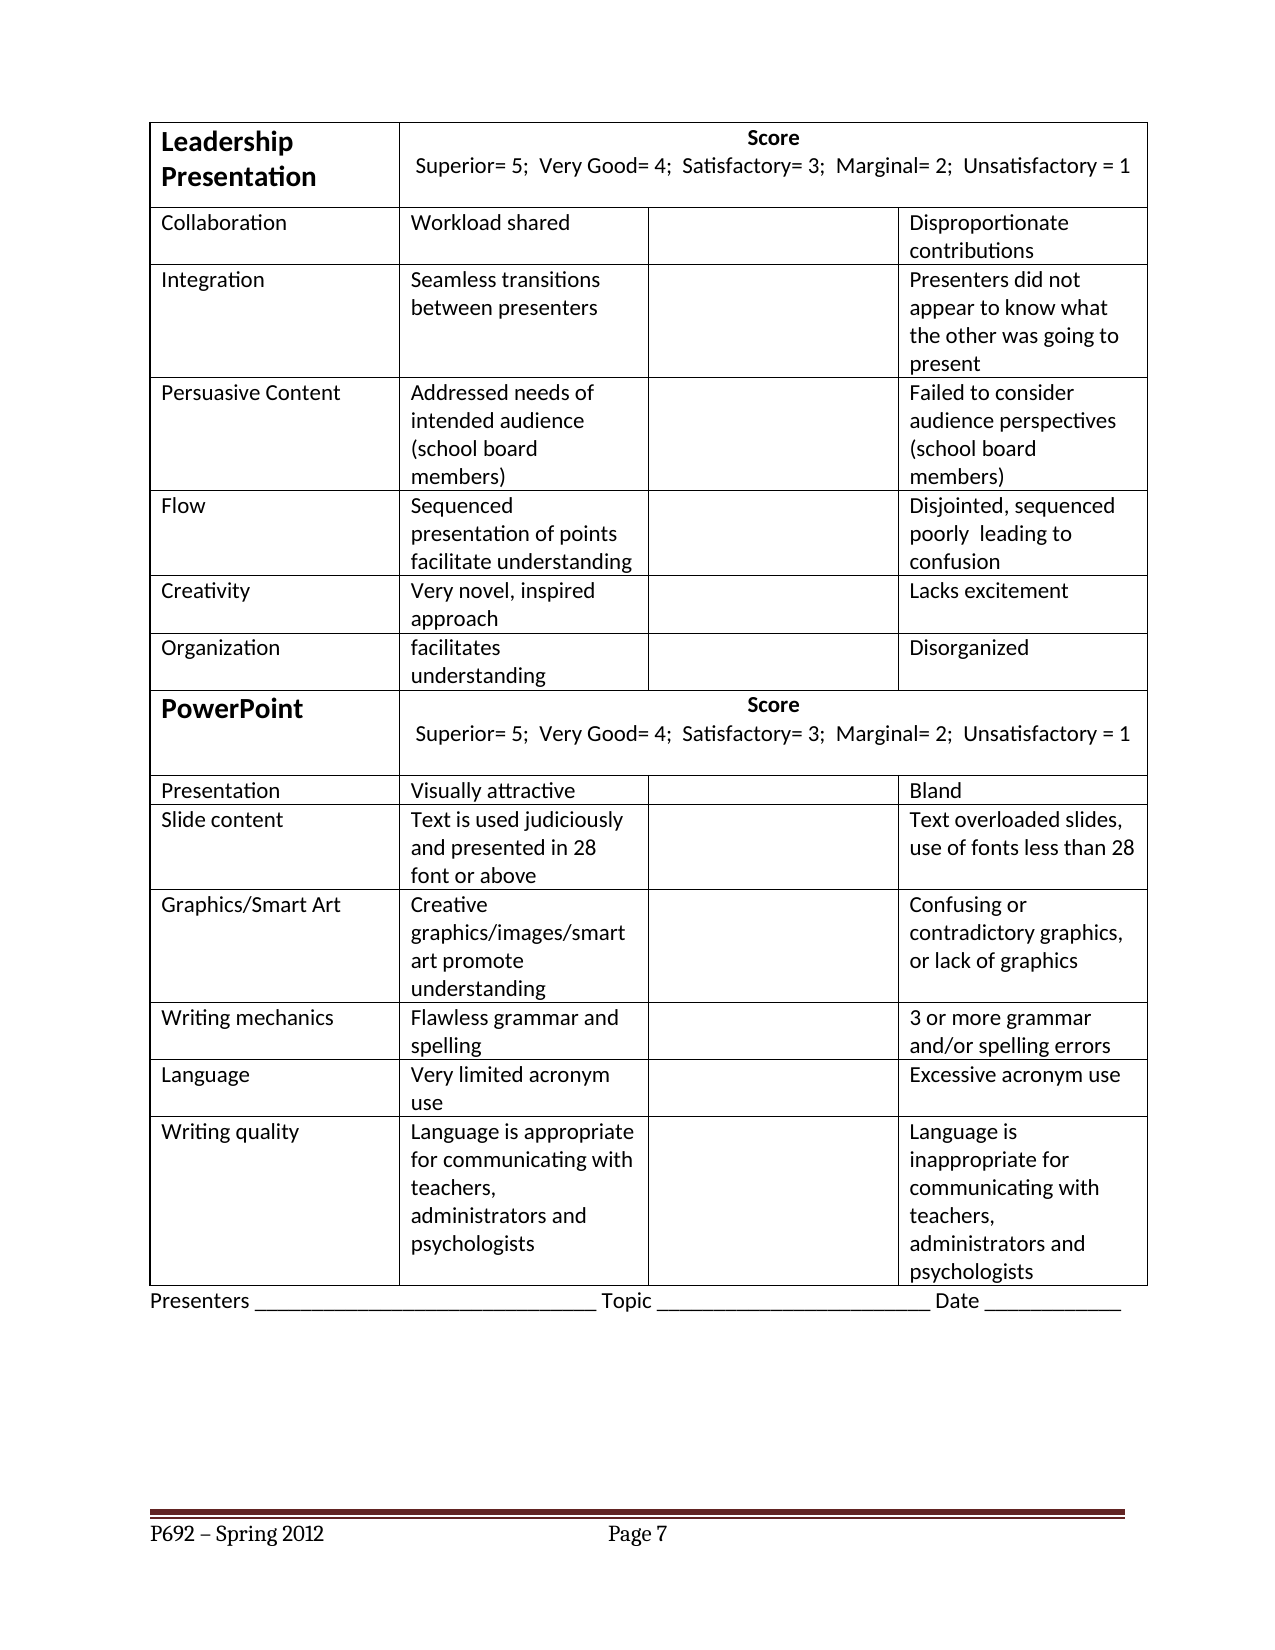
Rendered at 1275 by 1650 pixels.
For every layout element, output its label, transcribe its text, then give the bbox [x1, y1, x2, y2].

table_cell Text is used judiciously and presented in 28 font or above [400, 805, 648, 889]
table_cell [649, 776, 898, 804]
table_cell Score Superior= 5; Very Good= 4; Satisfactory= 3; Marginal= 2; Unsatisfactory = 1 [400, 691, 1147, 775]
table_cell PowerPoint [151, 691, 399, 775]
table_header Leadership Presentation [151, 123, 399, 207]
table_cell Persuasive Content [151, 378, 399, 490]
table_cell [649, 378, 898, 490]
table_cell Lacks excitement [899, 576, 1147, 632]
table_cell 3 or more grammar and/or spelling errors [899, 1003, 1147, 1059]
table_cell Integration [151, 265, 399, 377]
table_cell Language is appropriate for communicating with teachers, administrators and psychologists [400, 1117, 648, 1285]
table_cell Very limited acronym use [400, 1060, 648, 1116]
table_cell [649, 890, 898, 1002]
table_cell Disproportionate contributions [899, 208, 1147, 264]
table_cell Workload shared [400, 208, 648, 264]
table_cell [649, 805, 898, 889]
table_cell [649, 265, 898, 377]
table_cell Confusing or contradictory graphics, or lack of graphics [899, 890, 1147, 1002]
table_cell Addressed needs of intended audience (school board members) [400, 378, 648, 490]
table_cell Writing mechanics [151, 1003, 399, 1059]
table_cell Bland [899, 776, 1147, 804]
table_cell Writing quality [151, 1117, 399, 1285]
table_cell Flow [151, 491, 399, 575]
table_cell [649, 491, 898, 575]
table_cell Flawless grammar and spelling [400, 1003, 648, 1059]
table_header Score Superior= 5; Very Good= 4; Satisfactory= 3; Marginal= 2; Unsatisfactory = 1 [400, 123, 1147, 207]
table_cell Disjointed, sequenced poorly leading to confusion [899, 491, 1147, 575]
table_cell Organization [151, 634, 399, 689]
table_cell [649, 208, 898, 264]
table_cell Graphics/Smart Art [151, 890, 399, 1002]
table_cell Sequenced presentation of points facilitate understanding [400, 491, 648, 575]
table_cell [649, 634, 898, 689]
table_cell Text overloaded slides, use of fonts less than 28 [899, 805, 1147, 889]
table_cell Failed to consider audience perspectives (school board members) [899, 378, 1147, 490]
table_cell Disorganized [899, 634, 1147, 689]
table_cell [649, 1117, 898, 1285]
table_cell Creativity [151, 576, 399, 632]
table_cell Collaboration [151, 208, 399, 264]
table_cell facilitates understanding [400, 634, 648, 689]
table_cell Language [151, 1060, 399, 1116]
table_cell Very novel, inspired approach [400, 576, 648, 632]
table_cell Slide content [151, 805, 399, 889]
table_cell Presenters did not appear to know what the other was going to present [899, 265, 1147, 377]
table_cell [649, 576, 898, 632]
table_cell Excessive acronym use [899, 1060, 1147, 1116]
table_cell [649, 1003, 898, 1059]
table_cell Seamless transitions between presenters [400, 265, 648, 377]
table_cell Presentation [151, 776, 399, 804]
table_cell Language is inappropriate for communicating with teachers, administrators and psychologists [899, 1117, 1147, 1285]
table_cell Creative graphics/images/smart art promote understanding [400, 890, 648, 1002]
table_cell [649, 1060, 898, 1116]
table_cell Visually attractive [400, 776, 648, 804]
text Presenters ______________________________ Topic ________________________ Date ____________ [150, 1286, 1125, 1314]
